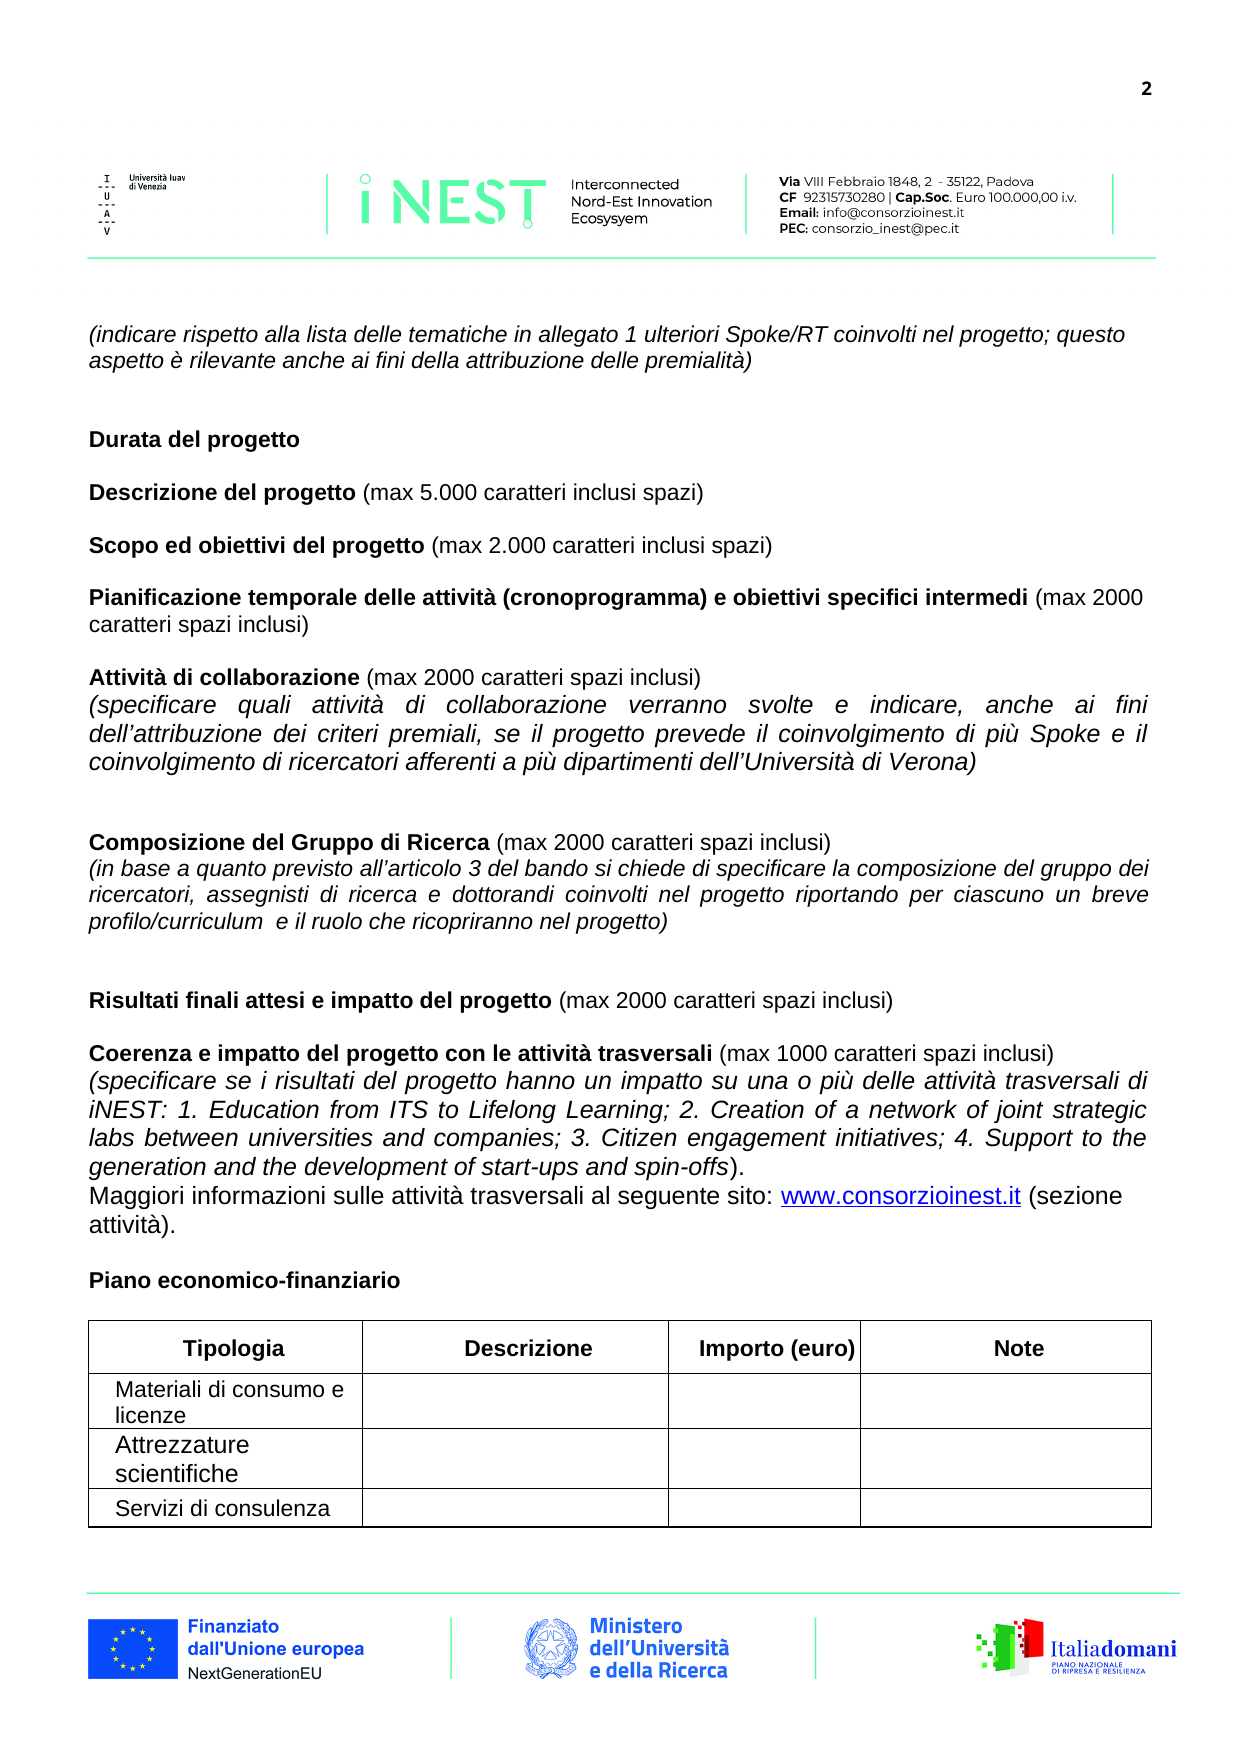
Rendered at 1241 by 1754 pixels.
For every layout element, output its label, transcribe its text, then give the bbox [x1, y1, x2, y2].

table_cell [363, 1489, 668, 1526]
table_header Note [861, 1321, 1151, 1373]
table_cell [363, 1429, 668, 1488]
table_cell [669, 1489, 860, 1526]
text Descrizione del progetto (max 5.000 caratteri inclusi spazi) [89, 479, 1152, 505]
table_cell [861, 1374, 1151, 1428]
table_cell [669, 1374, 860, 1428]
table_header Descrizione [363, 1321, 668, 1373]
table_cell Attrezzature scientifiche [89, 1429, 362, 1488]
table_cell [861, 1489, 1151, 1526]
table_cell [861, 1429, 1151, 1488]
picture [11, 1536, 1241, 1754]
text (indicare rispetto alla lista delle tematiche in allegato 1 ulteriori Spoke/RT coinvolti nel progetto; questo aspetto è rilevante anche ai fini della attribuzione delle premialità) [89, 321, 1152, 373]
text Composizione del Gruppo di Ricerca (max 2000 caratteri spazi inclusi) [89, 829, 1152, 855]
table_cell Materiali di consumo e licenze [89, 1374, 362, 1428]
table_header Importo (euro) [669, 1321, 860, 1373]
text Maggiori informazioni sulle attività trasversali al seguente sito: www.consorzioinest.it (sezione attività). [89, 1181, 1152, 1238]
text Attività di collaborazione (max 2000 caratteri spazi inclusi) [89, 663, 1152, 690]
table_cell Servizi di consulenza specialistica [89, 1489, 362, 1526]
picture [14, 100, 1229, 321]
text (specificare se i risultati del progetto hanno un impatto su una o più delle attività trasversali di iNEST: 1. Education from ITS to Lifelong Learning; 2. Creation of a network of joint strategic labs between universities and companies; 3. Citizen engagement initiatives; 4. Support to the generation and the development of start-ups and spin-offs). [89, 1066, 1152, 1181]
text Durata del progetto [89, 426, 1152, 453]
text Coerenza e impatto del progetto con le attività trasversali (max 1000 caratteri spazi inclusi) [89, 1039, 1152, 1066]
text (in base a quanto previsto all’articolo 3 del bando si chiede di specificare la composizione del gruppo dei ricercatori, assegnisti di ricerca e dottorandi coinvolti nel progetto riportando per ciascuno un breve profilo/curriculum e il ruolo che ricopriranno nel progetto) [89, 855, 1152, 934]
table_header Tipologia [89, 1321, 362, 1373]
text Scopo ed obiettivi del progetto (max 2.000 caratteri inclusi spazi) [89, 532, 1152, 558]
text Risultati finali attesi e impatto del progetto (max 2000 caratteri spazi inclusi) [89, 987, 1152, 1013]
text Piano economico-finanziario [89, 1267, 1152, 1293]
text (specificare quali attività di collaborazione verranno svolte e indicare, anche ai fini dell’attribuzione dei criteri premiali, se il progetto prevede il coinvolgimento di più Spoke e il coinvolgimento di ricercatori afferenti a più dipartimenti dell’Università di Verona) [89, 690, 1152, 776]
table_cell [669, 1429, 860, 1488]
text Pianificazione temporale delle attività (cronoprogramma) e obiettivi specifici intermedi (max 2000 caratteri spazi inclusi) [89, 584, 1152, 637]
table_cell [363, 1374, 668, 1428]
